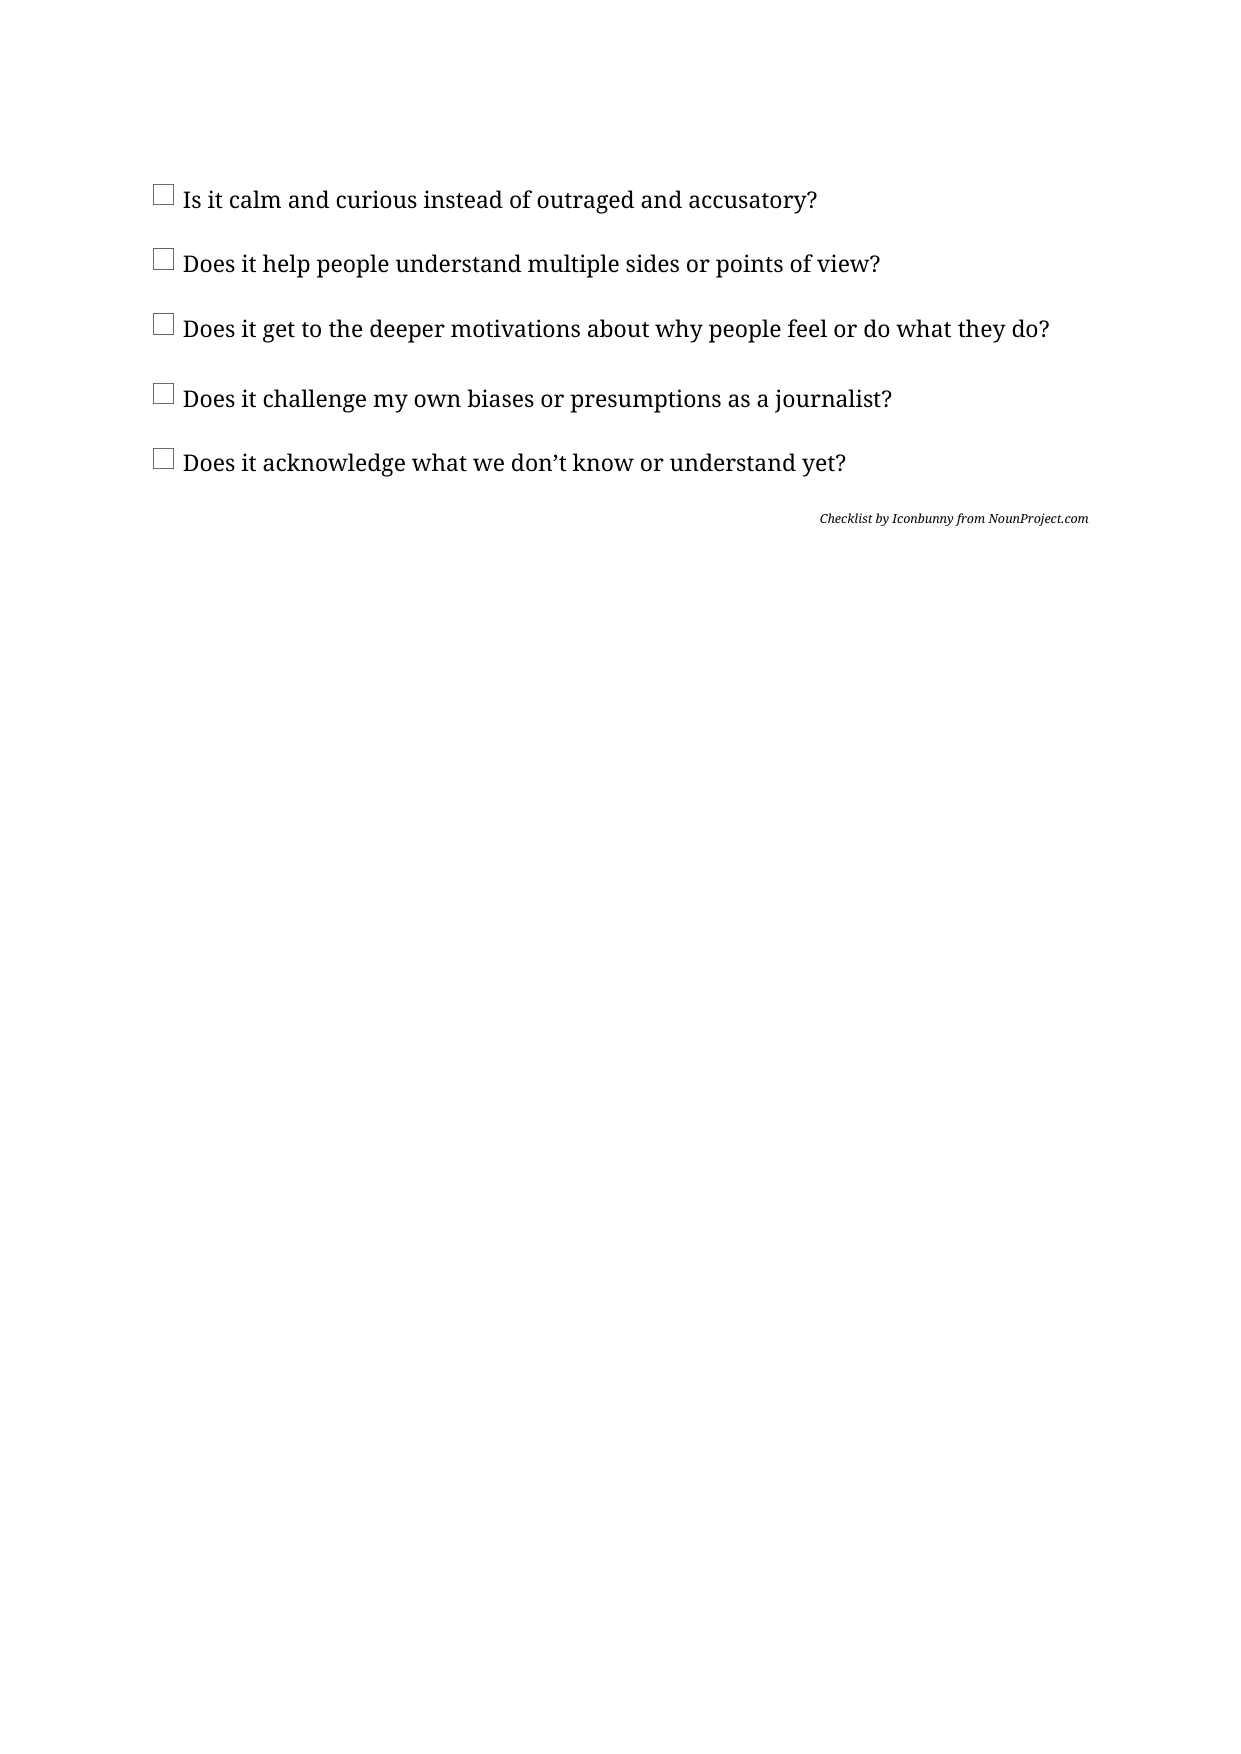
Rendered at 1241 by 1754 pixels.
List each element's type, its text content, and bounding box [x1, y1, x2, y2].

text Checklist by Iconbunny from NounProject.com [150, 510, 1090, 527]
text Is it calm and curious instead of outraged and accusatory? [150, 181, 1090, 215]
picture [150, 181, 177, 208]
picture [150, 246, 177, 273]
text Does it help people understand multiple sides or points of view? [150, 246, 1090, 279]
text Does it acknowledge what we don’t know or understand yet? [150, 445, 1090, 479]
picture [150, 380, 177, 407]
text Does it challenge my own biases or presumptions as a journalist? [150, 380, 1090, 414]
text Does it get to the deeper motivations about why people feel or do what they do? [150, 311, 1090, 344]
picture [150, 445, 177, 472]
picture [150, 310, 177, 338]
